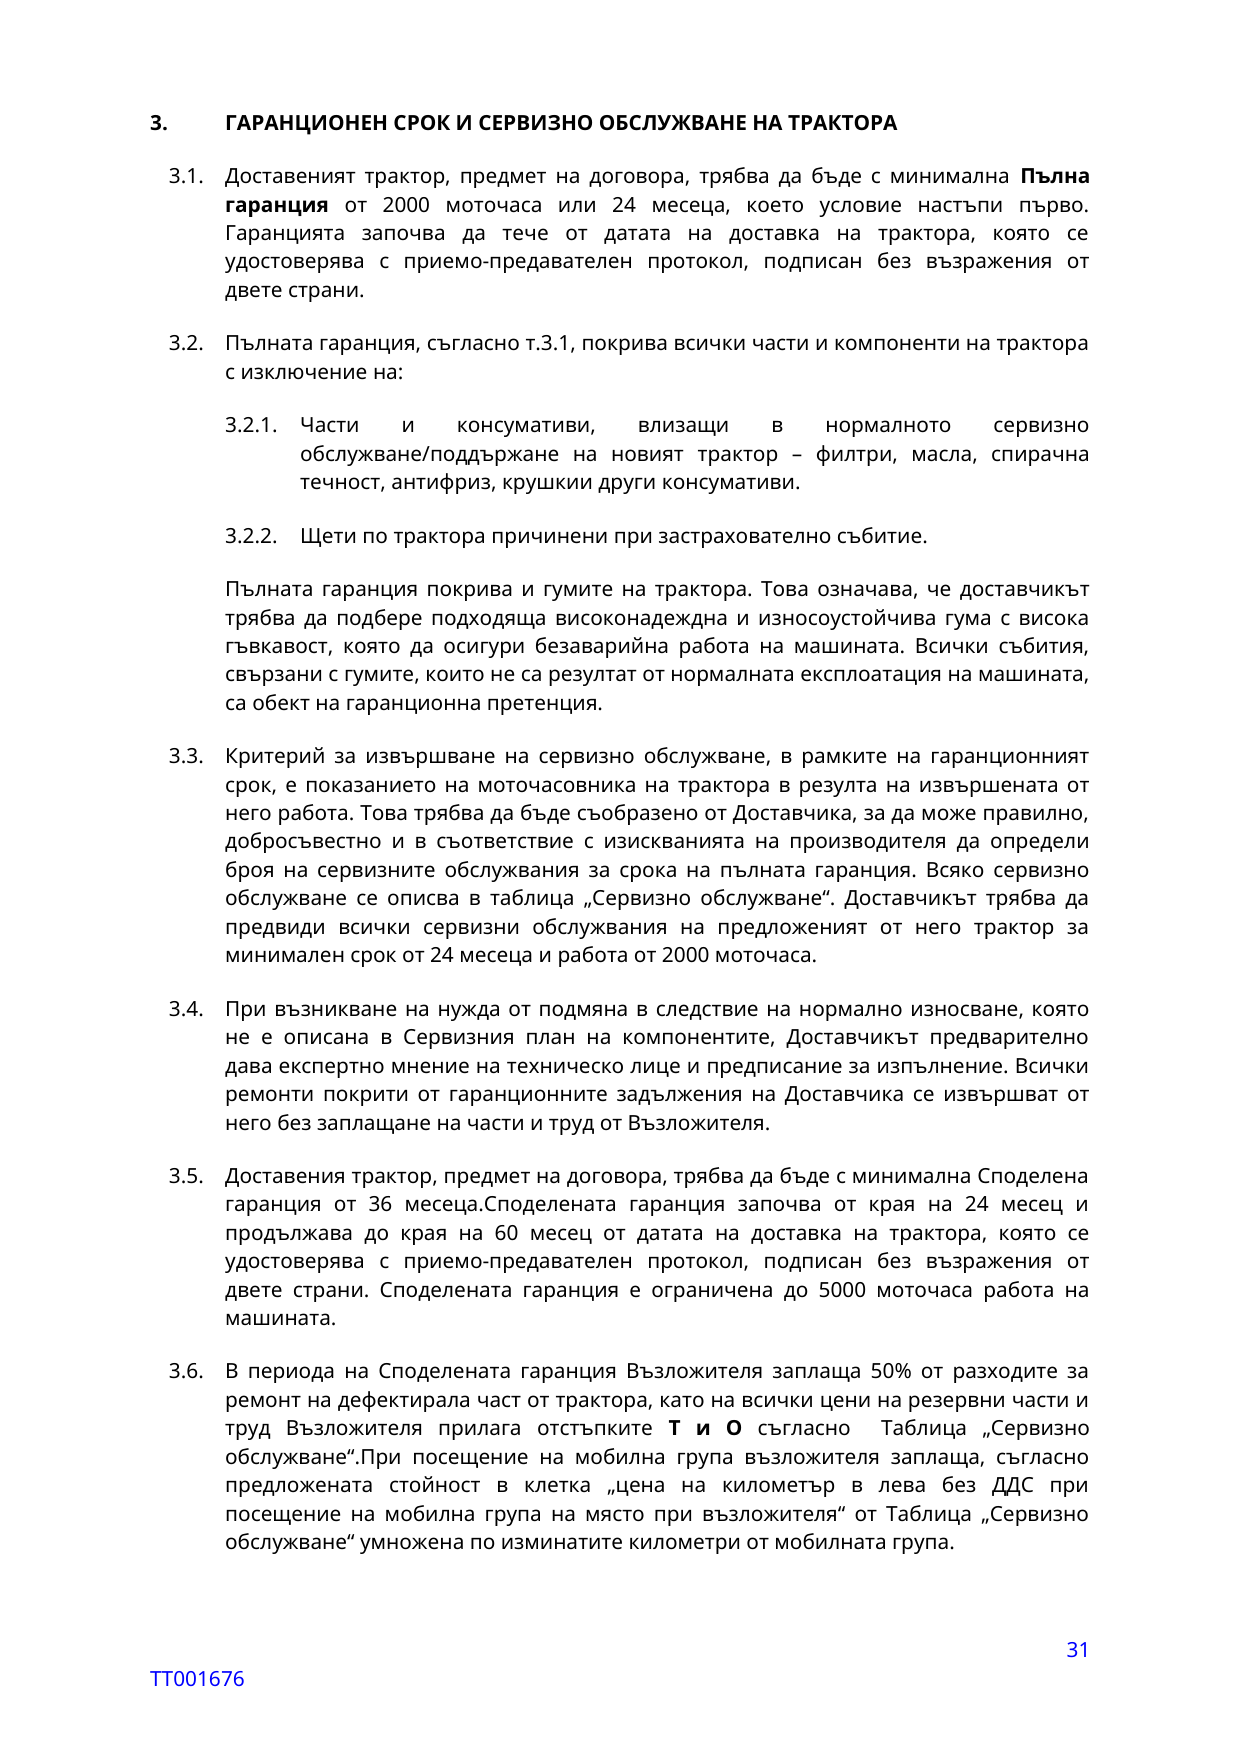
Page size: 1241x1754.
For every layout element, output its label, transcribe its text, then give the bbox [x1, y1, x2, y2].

list В периода на Споделената гаранция Възложителя заплаща 50% от разходите за ремонт на дефектирала част от трактора, като на всички цени на резервни части и труд Възложителя прилага отстъпките Т и О съгласно Таблица „Сервизно обслужване“.При посещение на мобилна група възложителя заплаща, съгласно предложената стойност в клетка „цена на километър в лева без ДДС при посещение на мобилна група на място при възложителя“ от Таблица „Сервизно обслужване“ умножена по изминатите километри от мобилната група. [169, 1357, 1090, 1556]
list Части и консумативи, влизащи в нормалното сервизно обслужване/поддържане на новият трактор – филтри, масла, спирачна течност, антифриз, крушкии други консумативи. [225, 410, 1090, 496]
list Доставеният трактор, предмет на договора, трябва да бъде с минимална Пълна гаранция от 2000 моточаса или 24 месеца, което условие настъпи първо. Гаранцията започва да тече от датата на доставка на трактора, която се удостоверява с приемо-предавателен протокол, подписан без възражения от двете страни. [169, 161, 1090, 303]
text Пълната гаранция покрива и гумите на трактора. Това означава, че доставчикът трябва да подбере подходяща високонадеждна и износоустойчива гума с висока гъвкавост, която да осигури безаварийна работа на машината. Всички събития, свързани с гумите, които не са резултат от нормалната експлоатация на машината, са обект на гаранционна претенция. [225, 574, 1090, 716]
list Критерий за извършване на сервизно обслужване, в рамките на гаранционният срок, е показанието на моточасовника на трактора в резулта на извършената от него работа. Това трябва да бъде съобразено от Доставчика, за да може правилно, добросъвестно и в съответствие с изискванията на производителя да определи броя на сервизните обслужвания за срока на пълната гаранция. Всяко сервизно обслужване се описва в таблица „Сервизно обслужване“. Доставчикът трябва да предвиди всички сервизни обслужвания на предложеният от него трактор за минимален срок от 24 месеца и работа от 2000 моточаса. [169, 741, 1090, 969]
list Щети по трактора причинени при застрахователно събитие. [225, 521, 1090, 549]
list Доставения трактор, предмет на договора, трябва да бъде с минимална Споделена гаранция от 36 месеца.Споделената гаранция започва от края на 24 месец и продължава до края на 60 месец от датата на доставка на трактора, която се удостоверява с приемо-предавателен протокол, подписан без възражения от двете страни. Споделената гаранция е ограничена до 5000 моточаса работа на машината. [169, 1161, 1090, 1332]
list Пълната гаранция, съгласно т.3.1, покрива всички части и компоненти на трактора с изключение на: [169, 328, 1090, 385]
list При възникване на нужда от подмяна в следствие на нормално износване, която не е описана в Сервизния план на компонентите, Доставчикът предварително дава експертно мнение на техническо лице и предписание за изпълнение. Всички ремонти покрити от гаранционните задължения на Доставчика се извършват от него без заплащане на части и труд от Възложителя. [169, 994, 1090, 1136]
list ГАРАНЦИОНЕН СРОК И СЕРВИЗНО ОБСЛУЖВАНЕ НА ТРАКТОРА [150, 108, 1090, 136]
